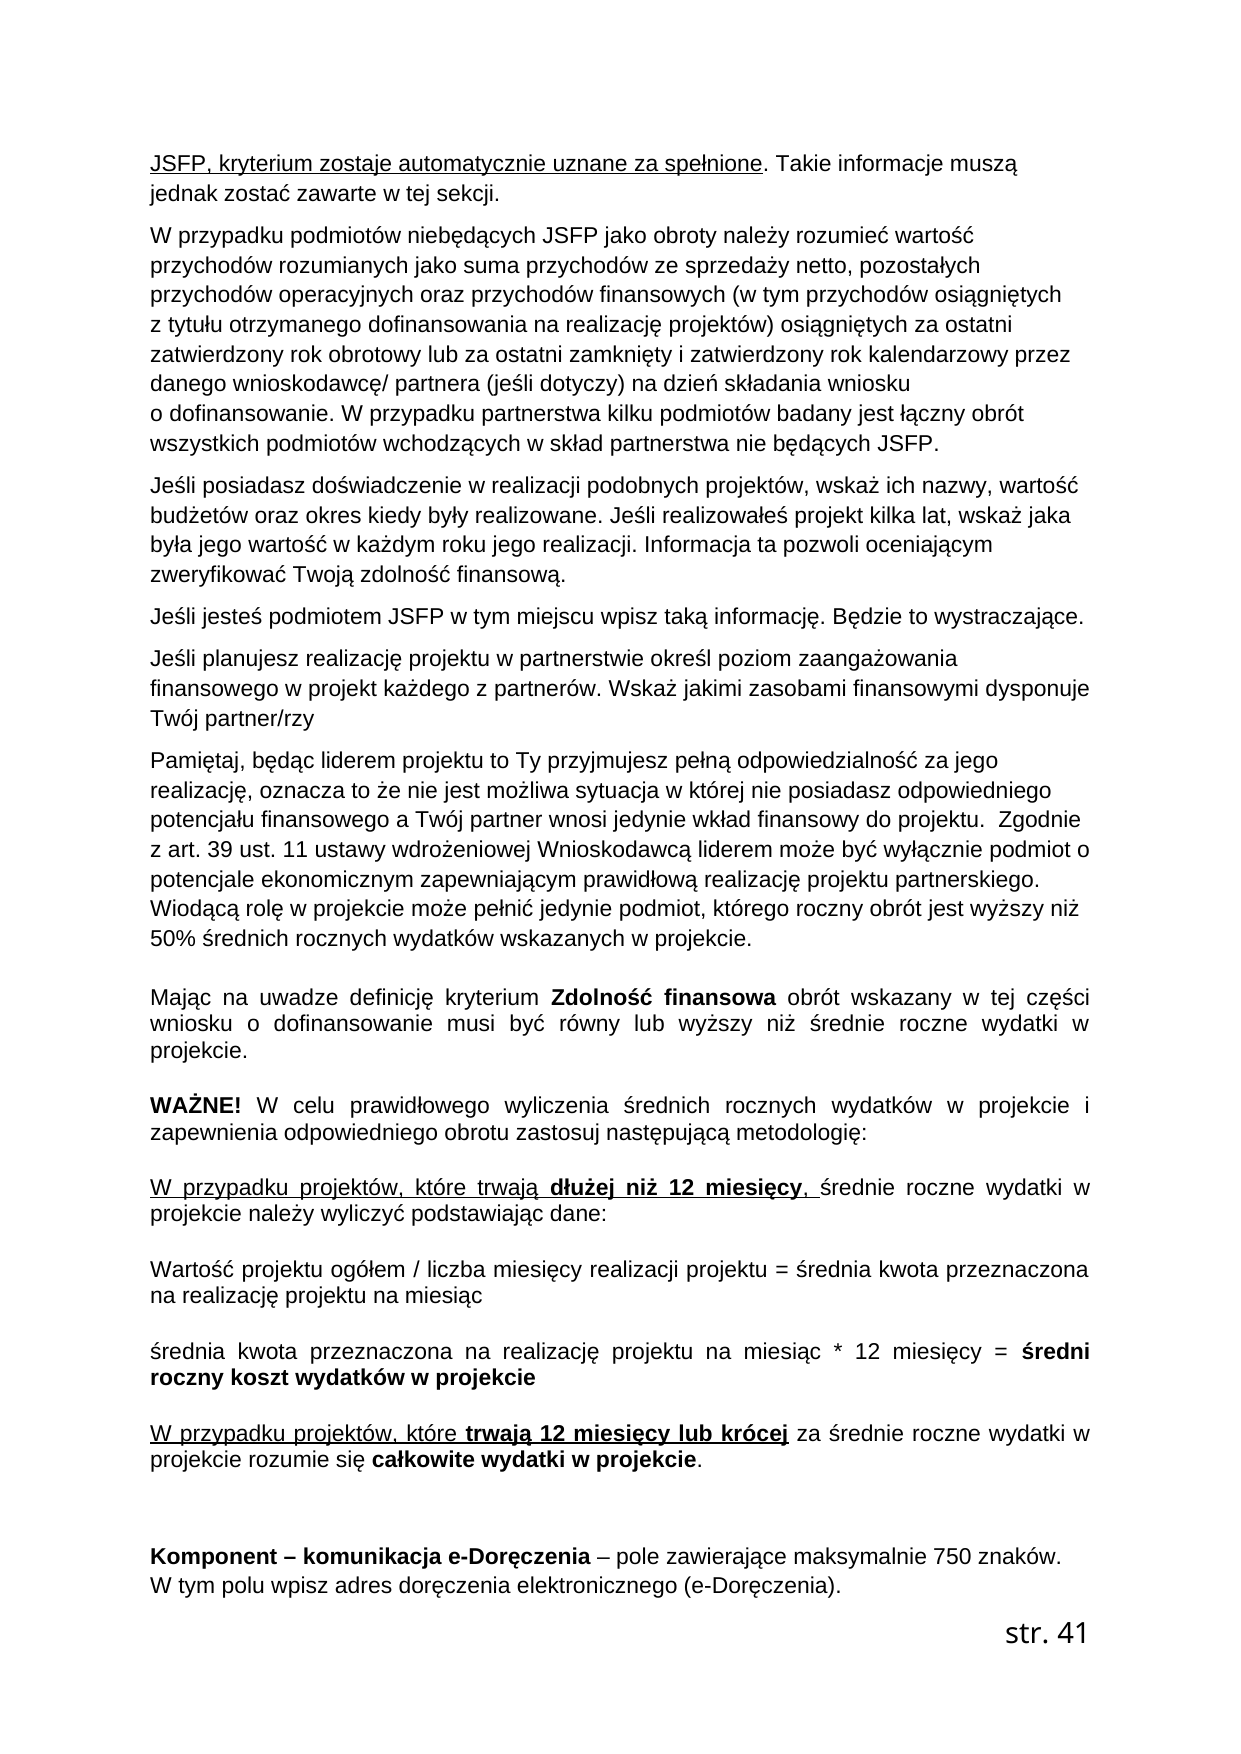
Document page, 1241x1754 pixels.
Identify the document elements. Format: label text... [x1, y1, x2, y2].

text Jeśli planujesz realizację projektu w partnerstwie określ poziom zaangażowania finansowego w projekt każdego z partnerów. Wskaż jakimi zasobami finansowymi dysponuje Twój partner/rzy [150, 645, 1090, 731]
text W przypadku podmiotów niebędących JSFP jako obroty należy rozumieć wartość przychodów rozumianych jako suma przychodów ze sprzedaży netto, pozostałych przychodów operacyjnych oraz przychodów finansowych (w tym przychodów osiągniętych z tytułu otrzymanego dofinansowania na realizację projektów) osiągniętych za ostatni zatwierdzony rok obrotowy lub za ostatni zamknięty i zatwierdzony rok kalendarzowy przez danego wnioskodawcę/ partnera (jeśli dotyczy) na dzień składania wniosku o dofinansowanie. W przypadku partnerstwa kilku podmiotów badany jest łączny obrót wszystkich podmiotów wchodzących w skład partnerstwa nie będących JSFP. [150, 222, 1090, 456]
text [150, 150, 1090, 206]
text Wartość projektu ogółem / liczba miesięcy realizacji projektu = średnia kwota przeznaczona na realizację projektu na miesiąc [150, 1256, 1090, 1308]
text Pamiętaj, będąc liderem projektu to Ty przyjmujesz pełną odpowiedzialność za jego realizację, oznacza to że nie jest możliwa sytuacja w której nie posiadasz odpowiedniego potencjału finansowego a Twój partner wnosi jedynie wkład finansowy do projektu. Zgodnie z art. 39 ust. 11 ustawy wdrożeniowej Wnioskodawcą liderem może być wyłącznie podmiot o potencjale ekonomicznym zapewniającym prawidłową realizację projektu partnerskiego. Wiodącą rolę w projekcie może pełnić jedynie podmiot, którego roczny obrót jest wyższy niż 50% średnich rocznych wydatków wskazanych w projekcie. [150, 747, 1090, 951]
text Jeśli posiadasz doświadczenie w realizacji podobnych projektów, wskaż ich nazwy, wartość budżetów oraz okres kiedy były realizowane. Jeśli realizowałeś projekt kilka lat, wskaż jaka była jego wartość w każdym roku jego realizacji. Informacja ta pozwoli oceniającym zweryfikować Twoją zdolność finansową. [150, 472, 1090, 587]
text W przypadku projektów, które trwają dłużej niż 12 miesięcy, średnie roczne wydatki w projekcie należy wyliczyć podstawiając dane: [150, 1174, 1090, 1227]
text Mając na uwadze definicję kryterium Zdolność finansowa obrót wskazany w tej części wniosku o dofinansowanie musi być równy lub wyższy niż średnie roczne wydatki w projekcie. [150, 984, 1090, 1063]
text W przypadku projektów, które trwają 12 miesięcy lub krócej za średnie roczne wydatki w projekcie rozumie się całkowite wydatki w projekcie. [150, 1419, 1090, 1472]
text Jeśli jesteś podmiotem JSFP w tym miejscu wpisz taką informację. Będzie to wystraczające. [150, 603, 1090, 629]
text średnia kwota przeznaczona na realizację projektu na miesiąc * 12 miesięcy = średni roczny koszt wydatków w projekcie [150, 1338, 1090, 1390]
text WAŻNE! W celu prawidłowego wyliczenia średnich rocznych wydatków w projekcie i zapewnienia odpowiedniego obrotu zastosuj następującą metodologię: [150, 1092, 1090, 1145]
text Komponent – komunikacja e-Doręczenia – pole zawierające maksymalnie 750 znaków. W tym polu wpisz adres doręczenia elektronicznego (e-Doręczenia). [150, 1543, 1090, 1599]
